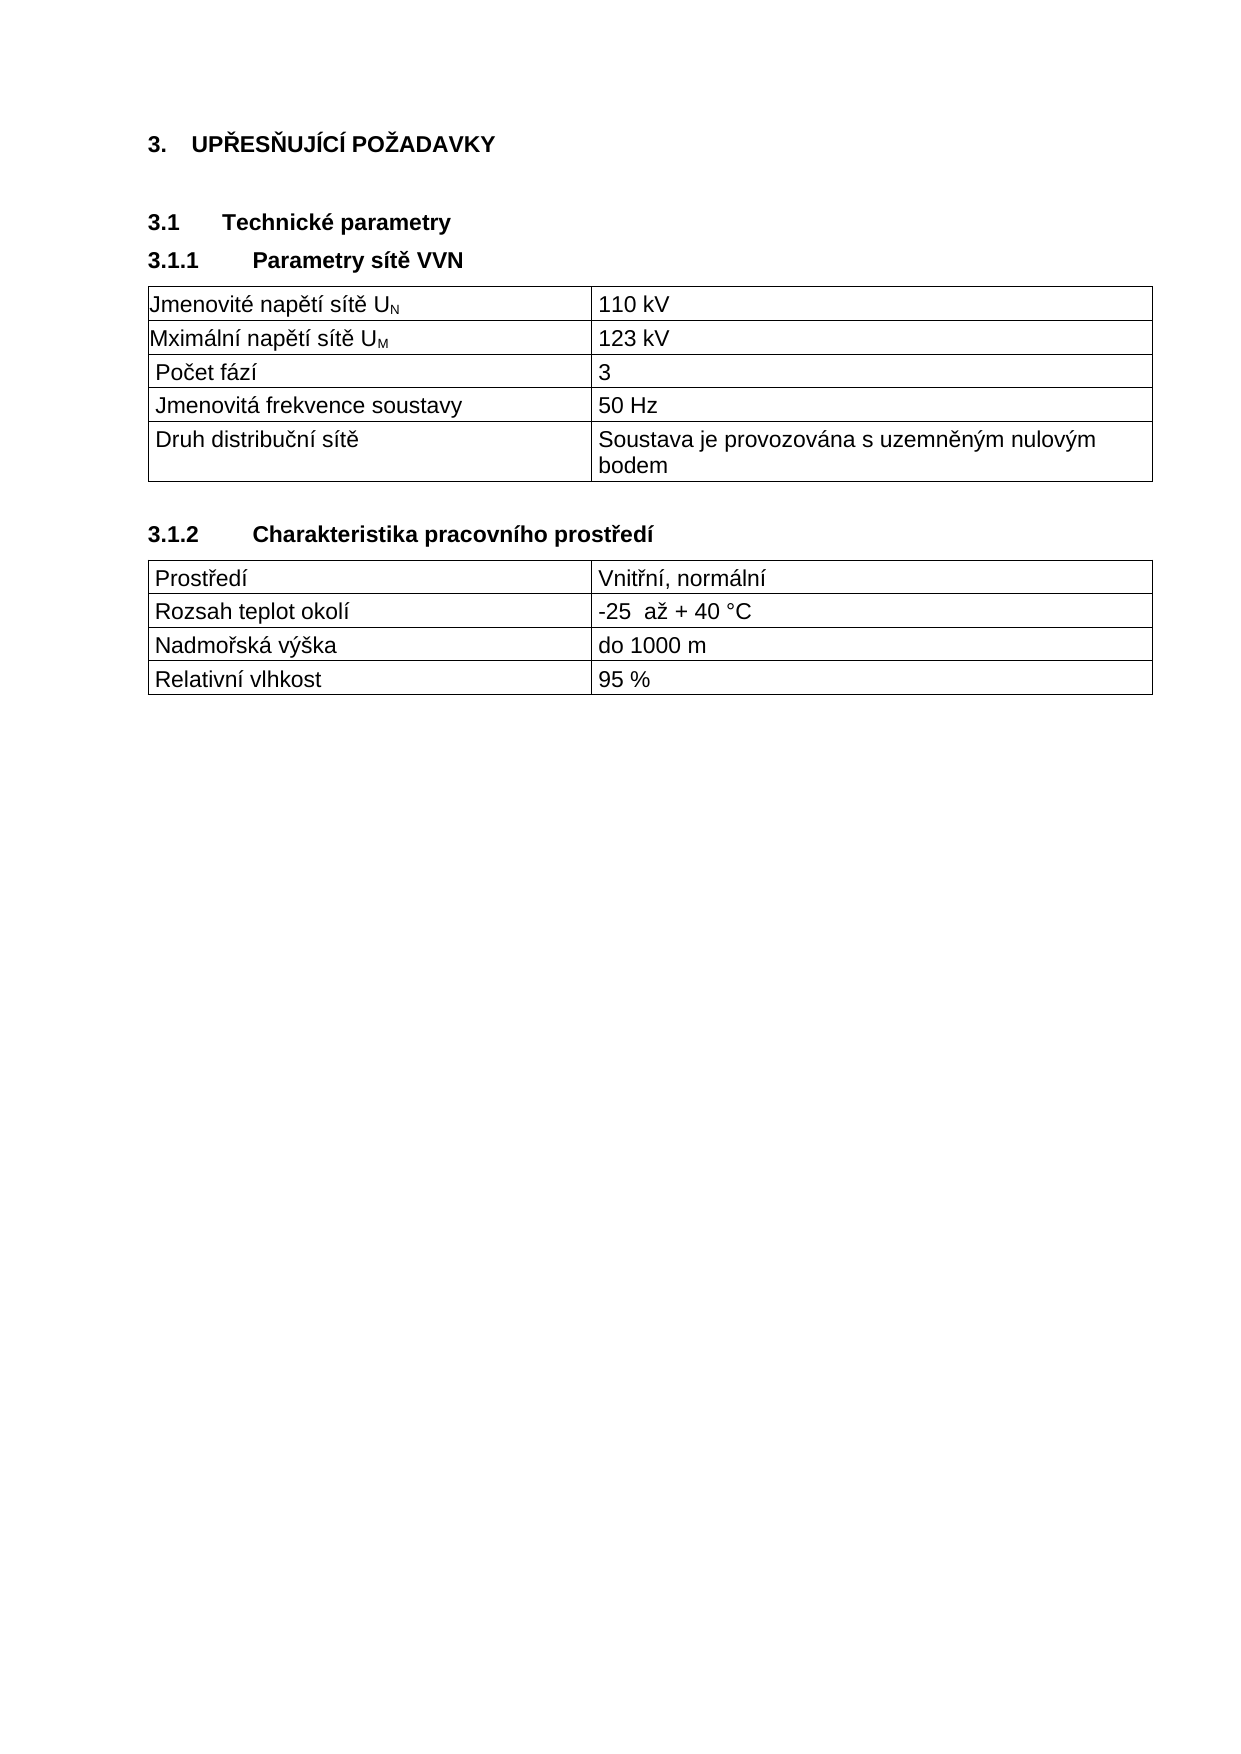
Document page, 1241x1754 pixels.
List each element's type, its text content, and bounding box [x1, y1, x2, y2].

table_cell -25 až + 40 °C [592, 594, 1152, 627]
table_cell Relativní vlhkost [149, 661, 591, 694]
table_cell Jmenovitá frekvence soustavy [149, 388, 591, 421]
table_cell 50 Hz [592, 388, 1152, 421]
table_header Vnitřní, normální [592, 561, 1152, 593]
table_cell 123 kV [592, 321, 1152, 353]
list Parametry sítě VVN [148, 247, 1152, 274]
table_cell Soustava je provozována s uzemněným nulovým bodem [592, 422, 1152, 481]
table_cell do 1000 m [592, 628, 1152, 660]
table_header 110 kV [592, 287, 1152, 320]
table_cell 3 [592, 355, 1152, 387]
table_header Jmenovité napětí sítě UN [149, 287, 591, 320]
table_cell Mximální napětí sítě UM [149, 321, 591, 353]
table_cell Druh distribuční sítě [149, 422, 591, 481]
table_cell 95 % [592, 661, 1152, 694]
table_cell Nadmořská výška [149, 628, 591, 660]
table_header Prostředí [149, 561, 591, 593]
list Upřesňující požadavky [148, 131, 1152, 157]
list Technické parametry [148, 208, 1152, 235]
list Charakteristika pracovního prostředí [148, 521, 1152, 547]
table_cell Rozsah teplot okolí [149, 594, 591, 627]
table_cell Počet fází [149, 355, 591, 387]
